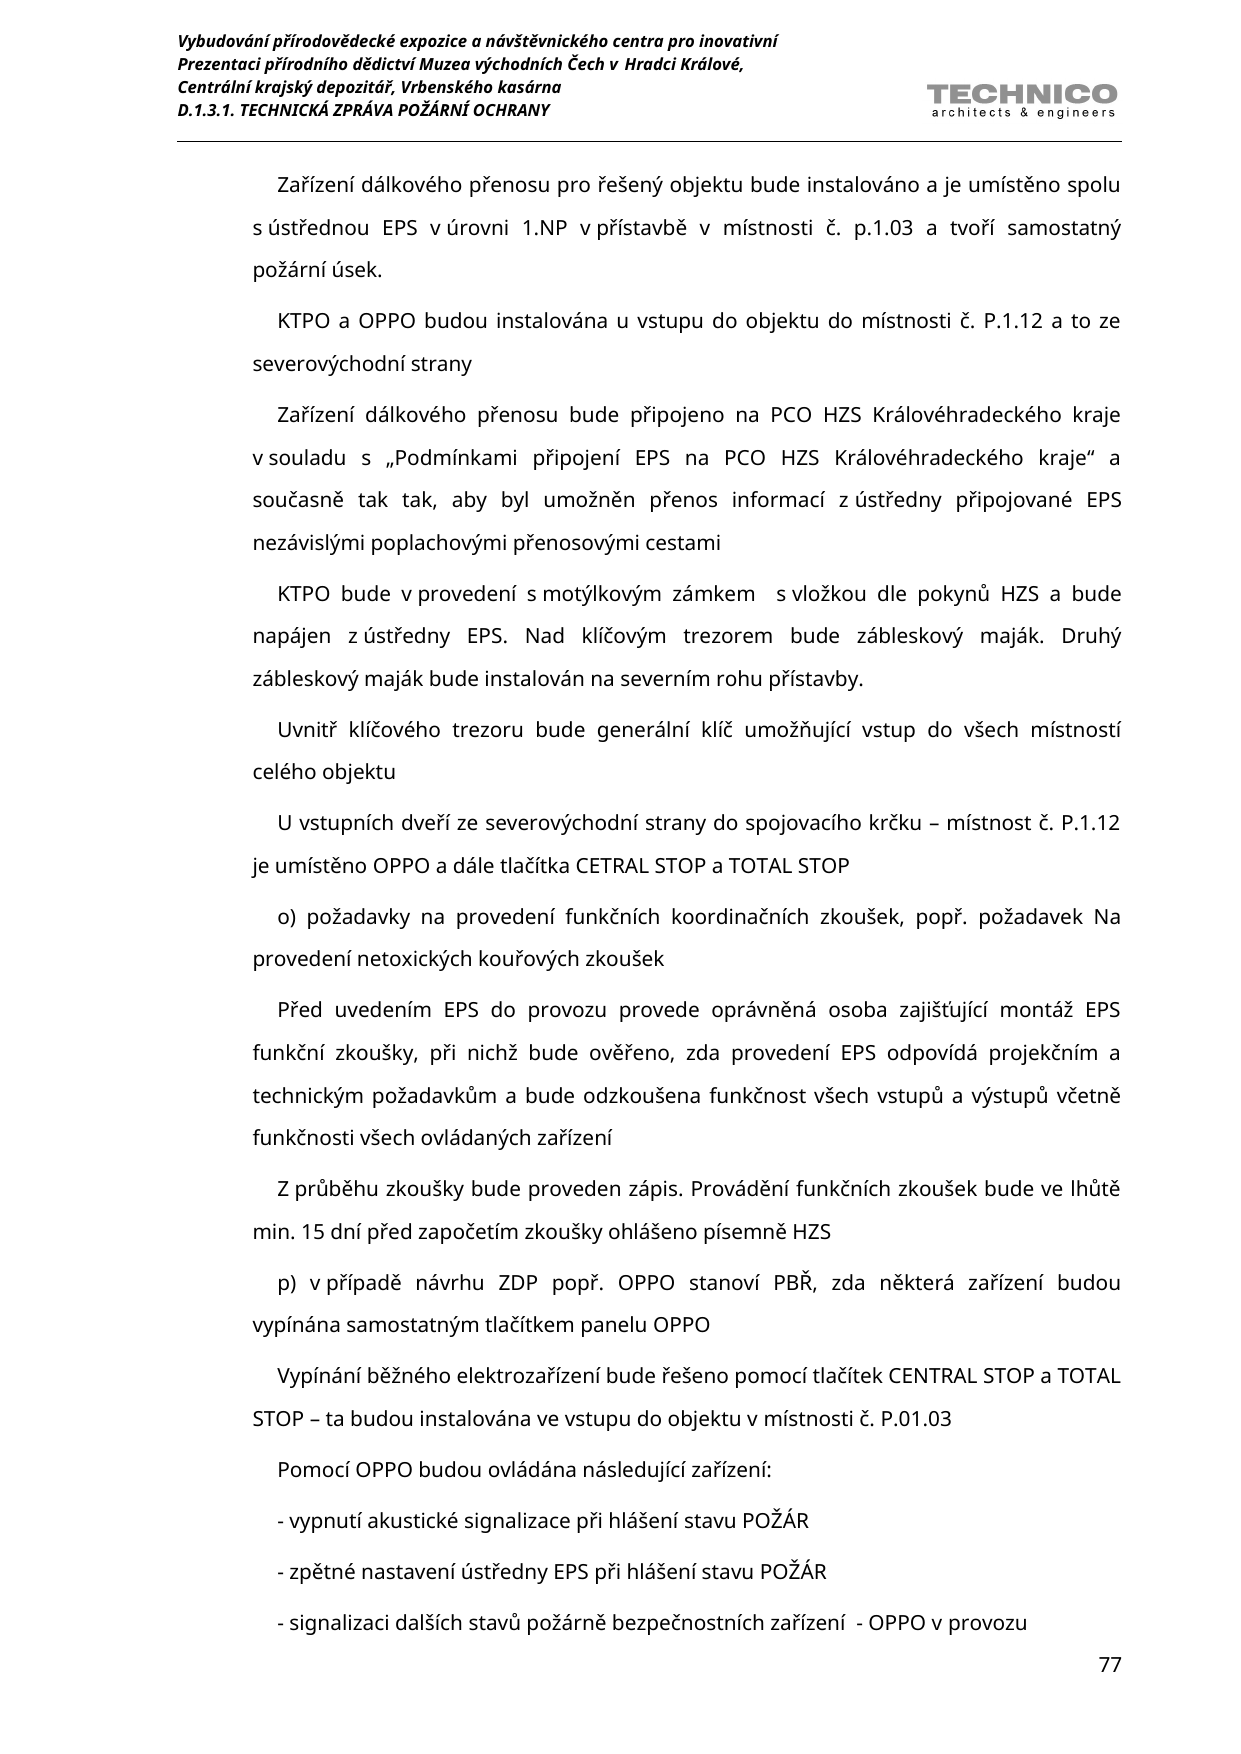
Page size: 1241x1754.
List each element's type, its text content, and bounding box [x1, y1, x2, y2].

text Z průběhu zkoušky bude proveden zápis. Provádění funkčních zkoušek bude ve lhůtě min. 15 dní před započetím zkoušky ohlášeno písemně HZS [252, 1174, 1122, 1245]
text Pomocí OPPO budou ovládána následující zařízení: [252, 1455, 1122, 1483]
text o) požadavky na provedení funkčních koordinačních zkoušek, popř. požadavek Na provedení netoxických kouřových zkoušek [252, 902, 1122, 973]
text - vypnutí akustické signalizace při hlášení stavu POŽÁR [252, 1506, 1122, 1534]
text Vypínání běžného elektrozařízení bude řešeno pomocí tlačítek CENTRAL STOP a TOTAL STOP – ta budou instalována ve vstupu do objektu v místnosti č. P.01.03 [252, 1361, 1122, 1432]
text p) v případě návrhu ZDP popř. OPPO stanoví PBŘ, zda některá zařízení budou vypínána samostatným tlačítkem panelu OPPO [252, 1268, 1122, 1339]
text Před uvedením EPS do provozu provede oprávněná osoba zajišťující montáž EPS funkční zkoušky, při nichž bude ověřeno, zda provedení EPS odpovídá projekčním a technickým požadavkům a bude odzkoušena funkčnost všech vstupů a výstupů včetně funkčnosti všech ovládaných zařízení [252, 996, 1122, 1152]
picture [922, 78, 1124, 124]
text U vstupních dveří ze severovýchodní strany do spojovacího krčku – místnost č. P.1.12 je umístěno OPPO a dále tlačítka CETRAL STOP a TOTAL STOP [252, 808, 1122, 879]
text KTPO a OPPO budou instalována u vstupu do objektu do místnosti č. P.1.12 a to ze severovýchodní strany [252, 306, 1122, 377]
text Zařízení dálkového přenosu pro řešený objektu bude instalováno a je umístěno spolu s ústřednou EPS v úrovni 1.NP v přístavbě v místnosti č. p.1.03 a tvoří samostatný požární úsek. [252, 170, 1122, 284]
text KTPO bude v provedení s motýlkovým zámkem s vložkou dle pokynů HZS a bude napájen z ústředny EPS. Nad klíčovým trezorem bude zábleskový maják. Druhý zábleskový maják bude instalován na severním rohu přístavby. [252, 579, 1122, 692]
text Uvnitř klíčového trezoru bude generální klíč umožňující vstup do všech místností celého objektu [252, 715, 1122, 786]
text - signalizaci dalších stavů požárně bezpečnostních zařízení - OPPO v provozu [252, 1608, 1122, 1636]
text - zpětné nastavení ústředny EPS při hlášení stavu POŽÁR [252, 1557, 1122, 1585]
text Zařízení dálkového přenosu bude připojeno na PCO HZS Královéhradeckého kraje v souladu s „Podmínkami připojení EPS na PCO HZS Královéhradeckého kraje“ a současně tak tak, aby byl umožněn přenos informací z ústředny připojované EPS nezávislými poplachovými přenosovými cestami [252, 400, 1122, 556]
